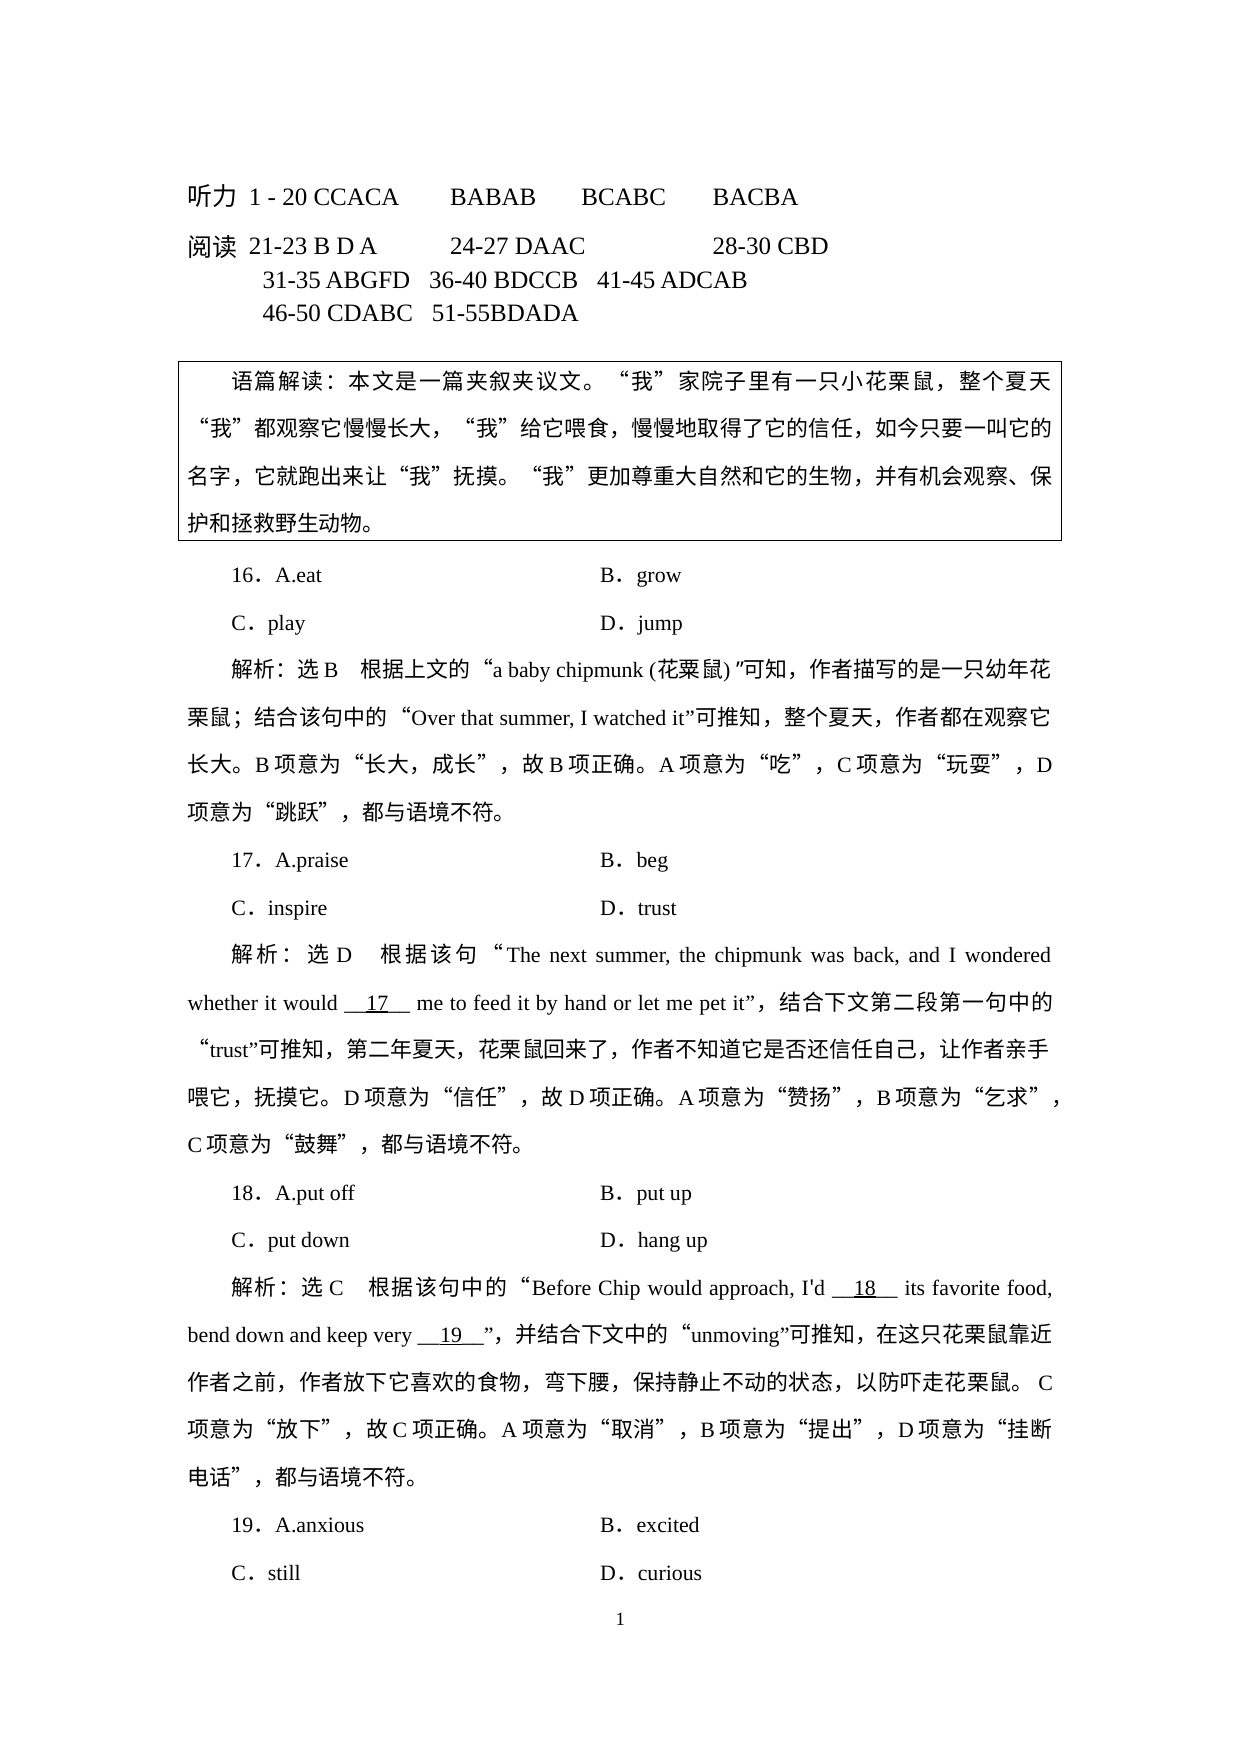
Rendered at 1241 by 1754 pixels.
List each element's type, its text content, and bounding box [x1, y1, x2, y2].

text 解析：选B 根据上文的“a baby chipmunk (花粟鼠) ”可知，作者描写的是一只幼年花栗鼠；结合该句中的“Over that summer, I watched it”可推知，整个夏天，作者都在观察它长大。B项意为“长大，成长”，故B项正确。A项意为“吃”，C项意为“玩耍”，D项意为“跳跃”，都与语境不符。 [187, 652, 1053, 826]
text 19．A.anxious B．excited [187, 1507, 1053, 1539]
text 46-50 CDABC 51-55BDADA [262, 296, 1053, 328]
text 解析：选C 根据该句中的“Before Chip would approach, I'd __18__ its favorite food, bend down and keep very __19__”，并结合下文中的“unmoving”可推知，在这只花栗鼠靠近作者之前，作者放下它喜欢的食物，弯下腰，保持静止不动的状态，以防吓走花栗鼠。C项意为“放下”，故C项正确。A项意为“取消”，B项意为“提出”，D项意为“挂断电话”，都与语境不符。 [187, 1269, 1053, 1491]
text C．play D．jump [187, 604, 1053, 636]
text C．put down D．hang up [187, 1222, 1053, 1254]
text C．still D．curious [187, 1555, 1053, 1586]
text C．inspire D．trust [187, 889, 1053, 921]
text 听力 1 - 20 CCACA BABAB BCABC BACBA [187, 162, 1053, 227]
text 18．A.put off B．put up [187, 1174, 1053, 1206]
text 16．A.eat B．grow [187, 557, 1053, 589]
text 解析：选D 根据该句“The next summer, the chipmunk was back, and I wondered whether it would __17__ me to feed it by hand or let me pet it”，结合下文第二段第一句中的“trust”可推知，第二年夏天，花栗鼠回来了，作者不知道它是否还信任自己，让作者亲手喂它，抚摸它。D项意为“信任”，故D项正确。A项意为“赞扬”，B项意为“乞求”，C项意为“鼓舞”，都与语境不符。 [187, 937, 1053, 1159]
text 17．A.praise B．beg [187, 842, 1053, 874]
text 语篇解读：本文是一篇夹叙夹议文。“我”家院子里有一只小花栗鼠，整个夏天“我”都观察它慢慢长大，“我”给它喂食，慢慢地取得了它的信任，如今只要一叫它的名字，它就跑出来让“我”抚摸。“我”更加尊重大自然和它的生物，并有机会观察、保护和拯救野生动物。 [179, 362, 1061, 540]
text 阅读 21-23 B D A 24-27 DAAC 28-30 CBD [187, 227, 1053, 263]
text 31-35 ABGFD 36-40 BDCCB 41-45 ADCAB [262, 263, 1053, 296]
